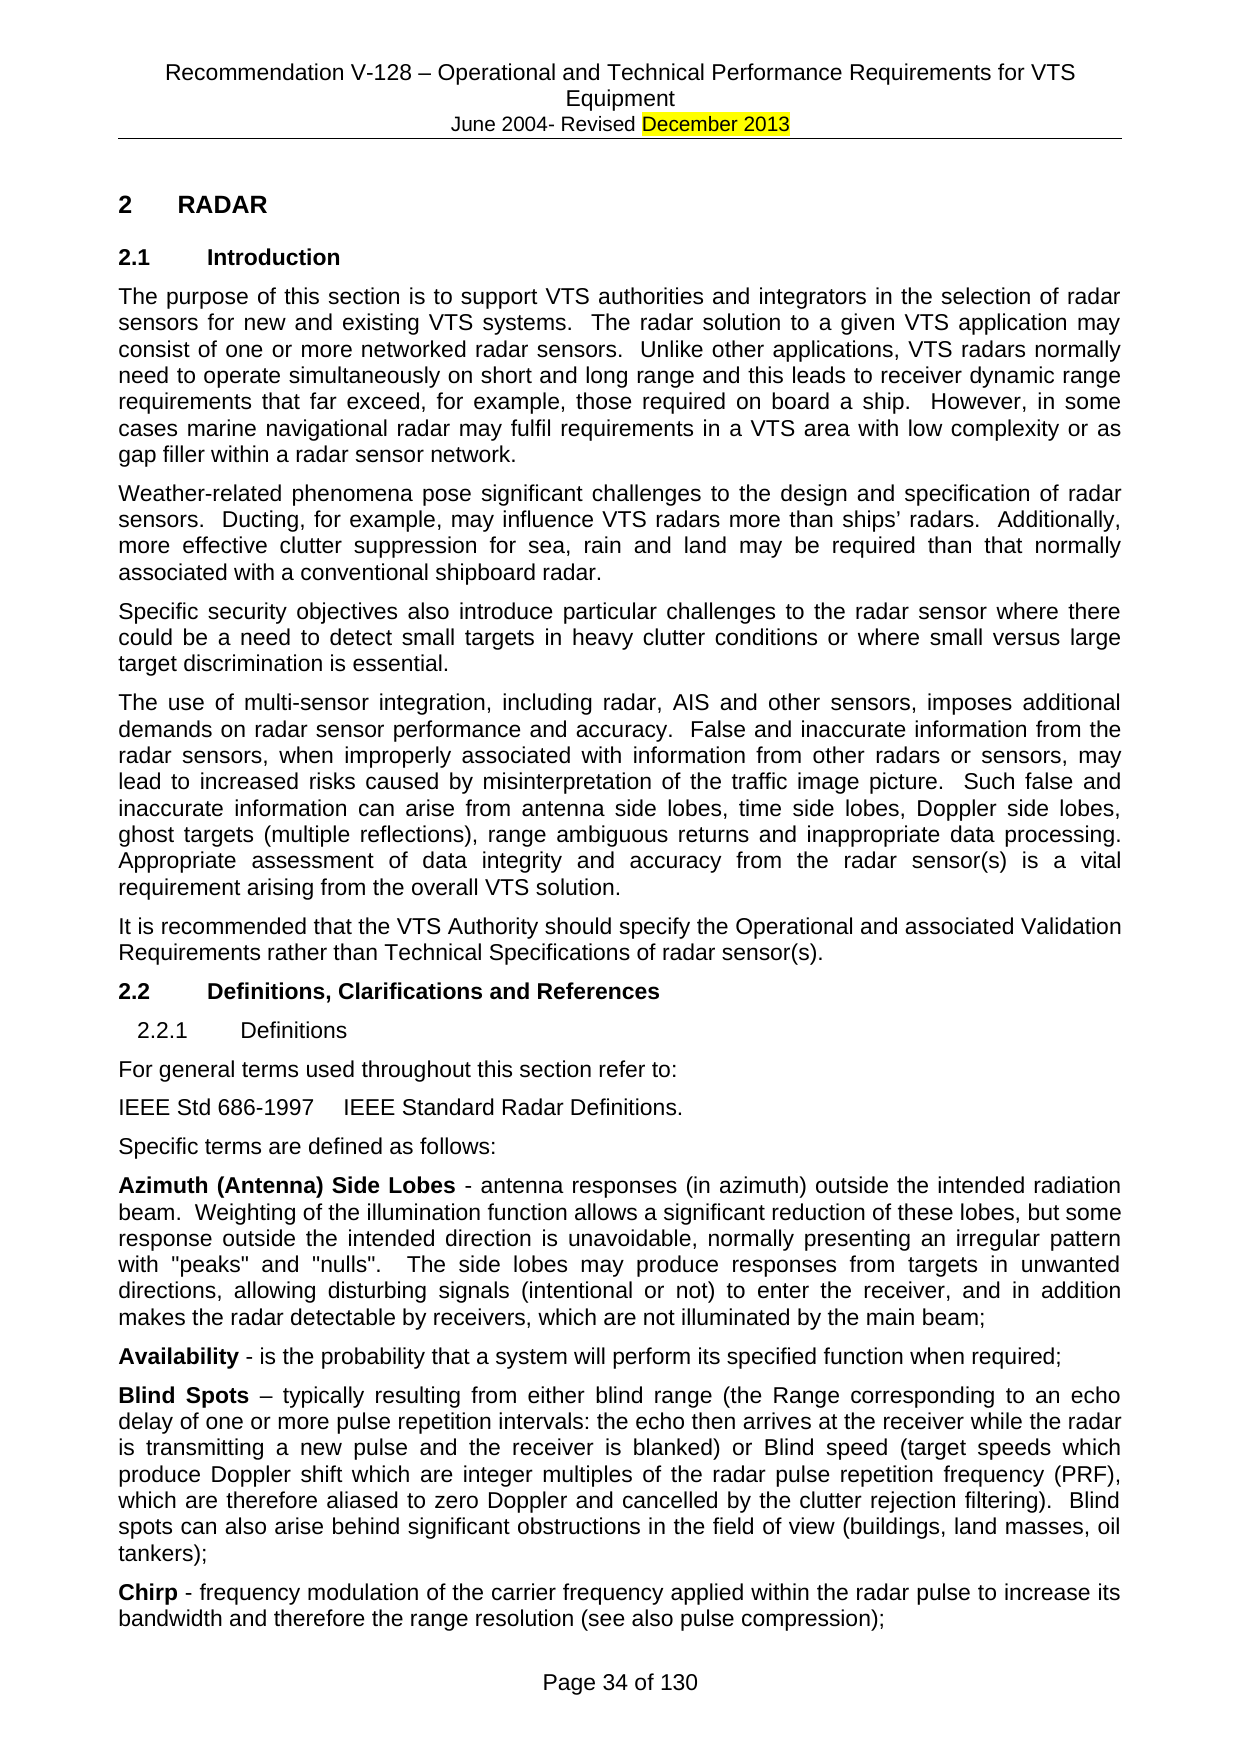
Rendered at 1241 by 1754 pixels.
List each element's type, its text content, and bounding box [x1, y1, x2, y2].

text Chirp - frequency modulation of the carrier frequency applied within the radar pulse to increase its bandwidth and therefore the range resolution (see also pulse compression); [118, 1578, 1122, 1631]
subtitle Introduction [118, 244, 1122, 270]
text Availability - is the probability that a system will perform its specified function when required; [118, 1343, 1122, 1369]
subtitle Definitions, Clarifications and References [118, 978, 1122, 1004]
text Specific terms are defined as follows: [118, 1133, 1122, 1159]
text Blind Spots – typically resulting from either blind range (the Range corresponding to an echo delay of one or more pulse repetition intervals: the echo then arrives at the receiver while the radar is transmitting a new pulse and the receiver is blanked) or Blind speed (target speeds which produce Doppler shift which are integer multiples of the radar pulse repetition frequency (PRF), which are therefore aliased to zero Doppler and cancelled by the clutter rejection filtering). Blind spots can also arise behind significant obstructions in the field of view (buildings, land masses, oil tankers); [118, 1382, 1122, 1566]
text The use of multi-sensor integration, including radar, AIS and other sensors, imposes additional demands on radar sensor performance and accuracy. False and inaccurate information from the radar sensors, when improperly associated with information from other radars or sensors, may lead to increased risks caused by misinterpretation of the traffic image picture. Such false and inaccurate information can arise from antenna side lobes, time side lobes, Doppler side lobes, ghost targets (multiple reflections), range ambiguous returns and inappropriate data processing. Appropriate assessment of data integrity and accuracy from the radar sensor(s) is a vital requirement arising from the overall VTS solution. [118, 689, 1122, 900]
text For general terms used throughout this section refer to: [118, 1056, 1122, 1082]
text The purpose of this section is to support VTS authorities and integrators in the selection of radar sensors for new and existing VTS systems. The radar solution to a given VTS application may consist of one or more networked radar sensors. Unlike other applications, VTS radars normally need to operate simultaneously on short and long range and this leads to receiver dynamic range requirements that far exceed, for example, those required on board a ship. However, in some cases marine navigational radar may fulfil requirements in a VTS area with low complexity or as gap filler within a radar sensor network. [118, 283, 1122, 467]
text Weather-related phenomena pose significant challenges to the design and specification of radar sensors. Ducting, for example, may influence VTS radars more than ships’ radars. Additionally, more effective clutter suppression for sea, rain and land may be required than that normally associated with a conventional shipboard radar. [118, 480, 1122, 585]
subtitle Radar [118, 190, 1122, 219]
text Specific security objectives also introduce particular challenges to the radar sensor where there could be a need to detect small targets in heavy clutter conditions or where small versus large target discrimination is essential. [118, 598, 1122, 677]
subtitle Definitions [137, 1017, 1122, 1043]
text IEEE Std 686-1997 IEEE Standard Radar Definitions. [118, 1094, 1122, 1121]
text It is recommended that the VTS Authority should specify the Operational and associated Validation Requirements rather than Technical Specifications of radar sensor(s). [118, 913, 1122, 965]
text Azimuth (Antenna) Side Lobes - antenna responses (in azimuth) outside the intended radiation beam. Weighting of the illumination function allows a significant reduction of these lobes, but some response outside the intended direction is unavoidable, normally presenting an irregular pattern with "peaks" and "nulls". The side lobes may produce responses from targets in unwanted directions, allowing disturbing signals (intentional or not) to enter the receiver, and in addition makes the radar detectable by receivers, which are not illuminated by the main beam; [118, 1172, 1122, 1330]
